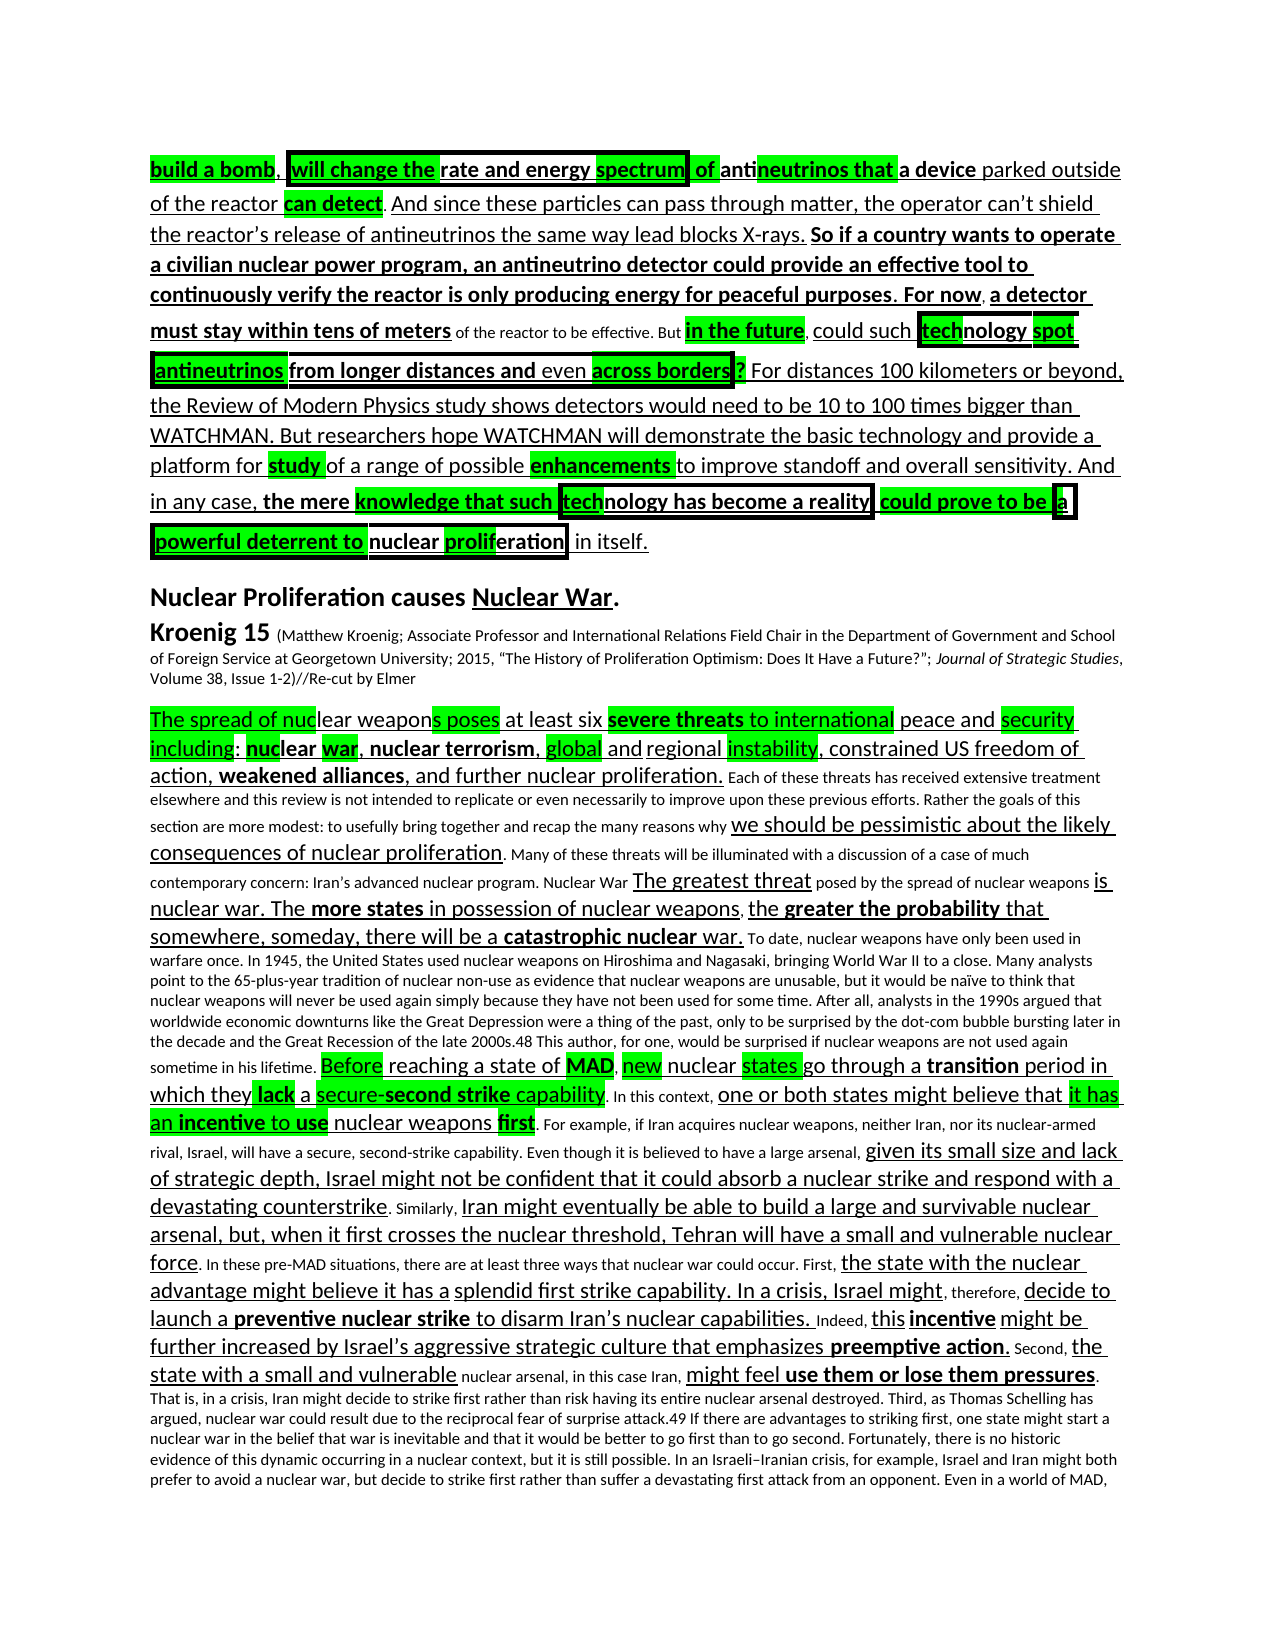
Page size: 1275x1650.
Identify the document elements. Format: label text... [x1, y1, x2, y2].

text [150, 706, 1125, 1489]
text Kroenig 15 (Matthew Kroenig; Associate Professor and International Relations Field Chair in the Department of Government and School of Foreign Service at Georgetown University; 2015, “The History of Proliferation Optimism: Does It Have a Future?”; Journal of Strategic Studies, Volume 38, Issue 1-2)//Re-cut by Elmer [150, 615, 1125, 689]
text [150, 150, 1125, 560]
subtitle Nuclear Proliferation causes Nuclear War. [150, 580, 1125, 613]
